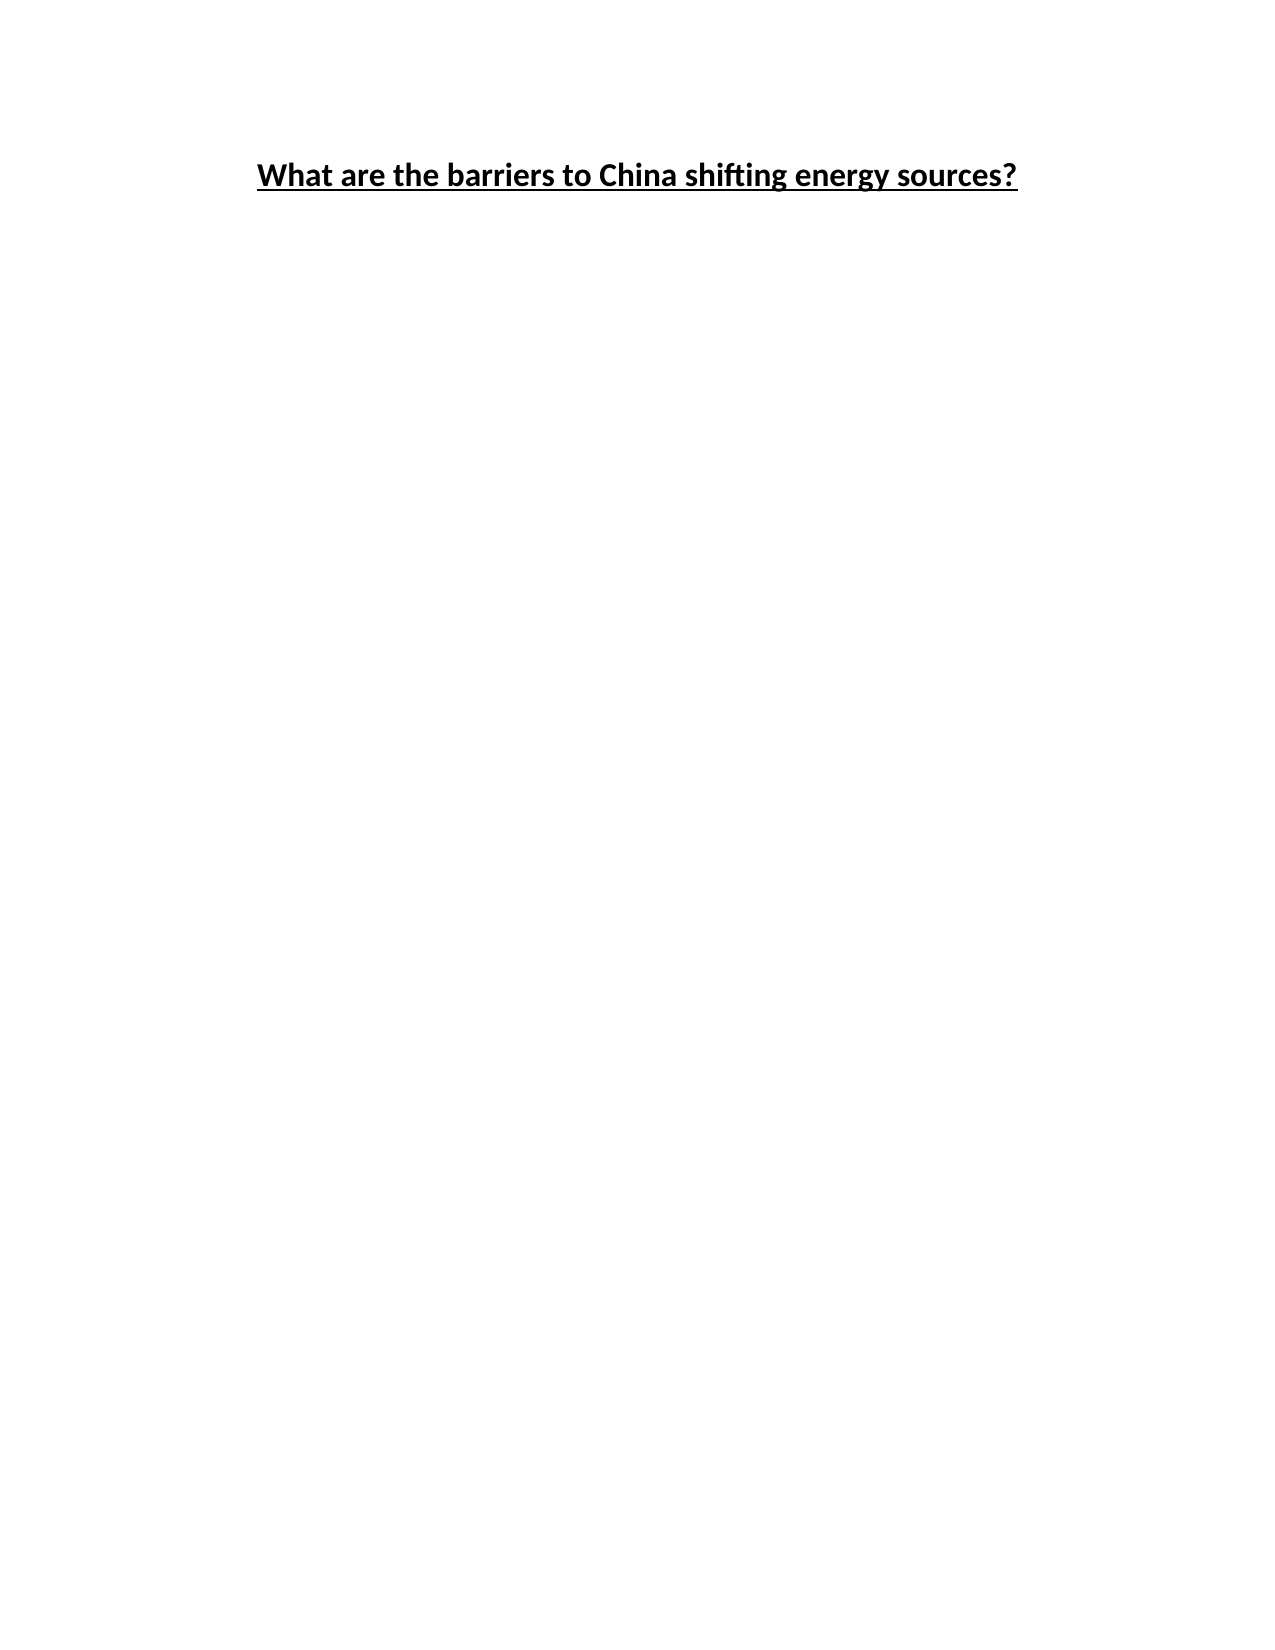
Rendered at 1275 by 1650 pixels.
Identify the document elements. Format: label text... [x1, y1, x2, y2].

subtitle What are the barriers to China shifting energy sources? [150, 154, 1125, 195]
